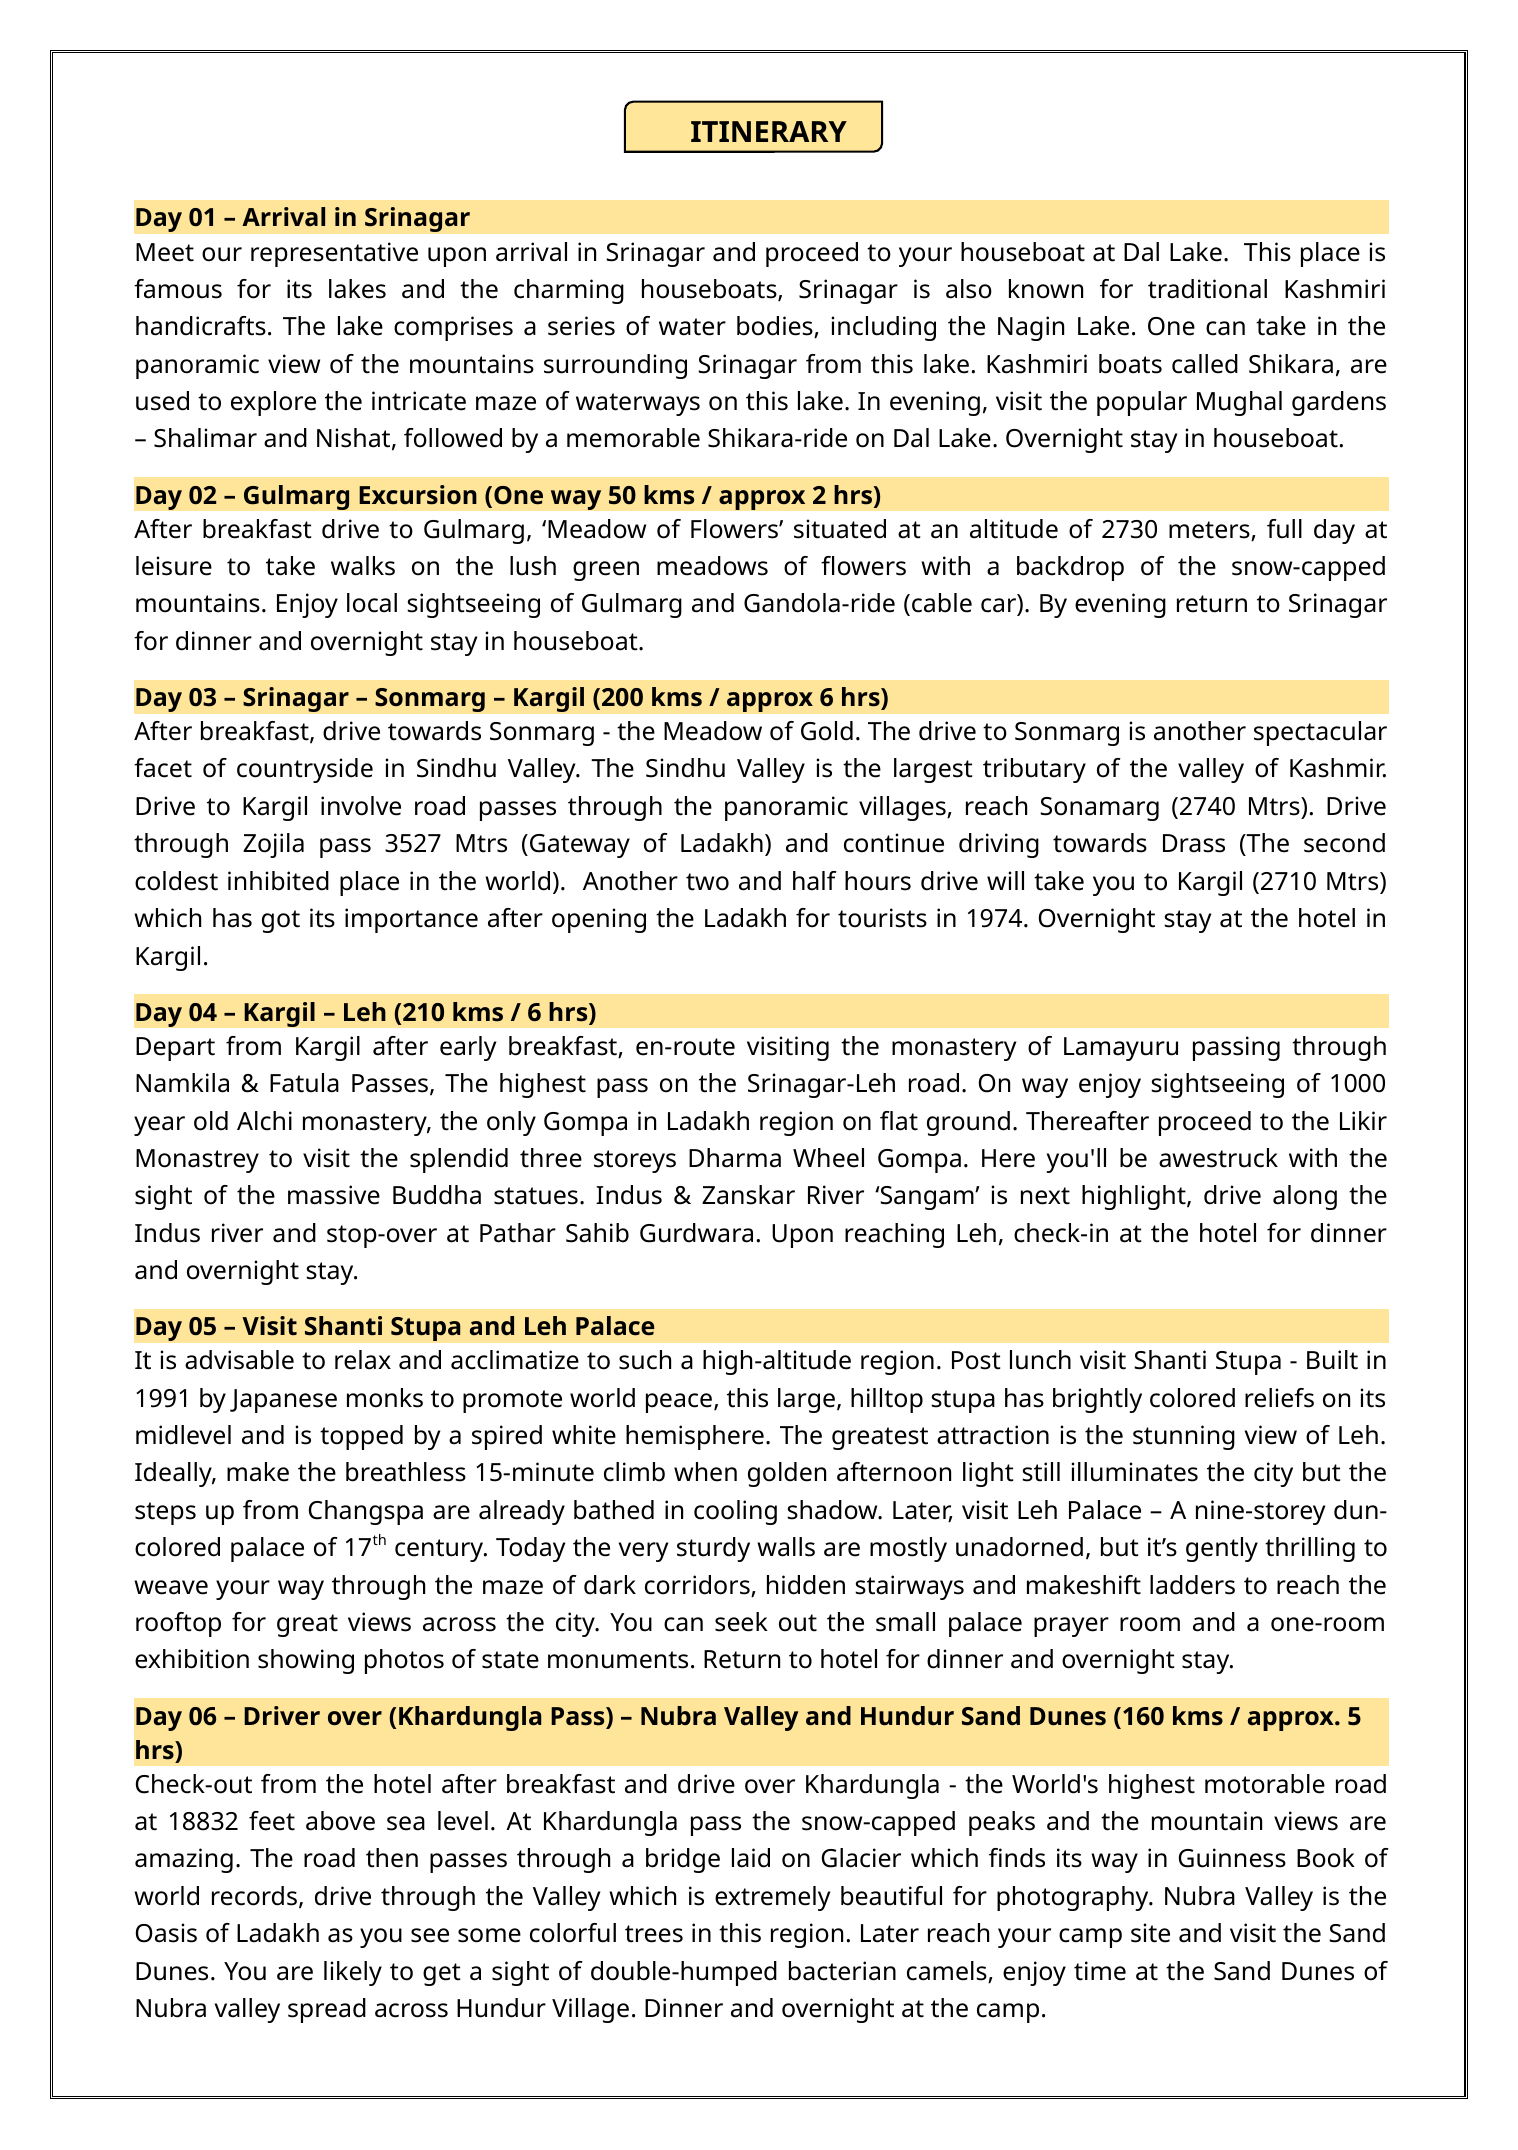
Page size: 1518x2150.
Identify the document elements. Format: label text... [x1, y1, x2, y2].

text Check-out from the hotel after breakfast and drive over Khardungla - the World's highest motorable road at 18832 feet above sea level. At Khardungla pass the snow-capped peaks and the mountain views are amazing. The road then passes through a bridge laid on Glacier which finds its way in Guinness Book of world records, drive through the Valley which is extremely beautiful for photography. Nubra Valley is the Oasis of Ladakh as you see some colorful trees in this region. Later reach your camp site and visit the Sand Dunes. You are likely to get a sight of double-humped bacterian camels, enjoy time at the Sand Dunes of Nubra valley spread across Hundur Village. Dinner and overnight at the camp. [134, 1766, 1389, 2025]
text Day 05 – Visit Shanti Stupa and Leh Palace [134, 1309, 1389, 1343]
text Day 06 – Driver over (Khardungla Pass) – Nubra Valley and Hundur Sand Dunes (160 kms / approx. 5 hrs) [134, 1698, 1389, 1766]
text Day 02 – Gulmarg Excursion (One way 50 kms / approx 2 hrs) [134, 477, 1389, 511]
text Depart from Kargil after early breakfast, en-route visiting the monastery of Lamayuru passing through Namkila & Fatula Passes, The highest pass on the Srinagar-Leh road. On way enjoy sightseeing of 1000 year old Alchi monastery, the only Gompa in Ladakh region on flat ground. Thereafter proceed to the Likir Monastrey to visit the splendid three storeys Dharma Wheel Gompa. Here you'll be awestruck with the sight of the massive Buddha statues. Indus & Zanskar River ‘Sangam’ is next highlight, drive along the Indus river and stop-over at Pathar Sahib Gurdwara. Upon reaching Leh, check-in at the hotel for dinner and overnight stay. [134, 1028, 1389, 1287]
text Meet our representative upon arrival in Srinagar and proceed to your houseboat at Dal Lake. This place is famous for its lakes and the charming houseboats, Srinagar is also known for traditional Kashmiri handicrafts. The lake comprises a series of water bodies, including the Nagin Lake. One can take in the panoramic view of the mountains surrounding Srinagar from this lake. Kashmiri boats called Shikara, are used to explore the intricate maze of waterways on this lake. In evening, visit the popular Mughal gardens – Shalimar and Nishat, followed by a memorable Shikara-ride on Dal Lake. Overnight stay in houseboat. [134, 234, 1389, 455]
text Day 03 – Srinagar – Sonmarg – Kargil (200 kms / approx 6 hrs) [134, 680, 1389, 714]
text Day 04 – Kargil – Leh (210 kms / 6 hrs) [134, 994, 1389, 1028]
text Day 01 – Arrival in Srinagar [134, 200, 1389, 234]
text After breakfast drive to Gulmarg, ‘Meadow of Flowers’ situated at an altitude of 2730 meters, full day at leisure to take walks on the lush green meadows of flowers with a backdrop of the snow-capped mountains. Enjoy local sightseeing of Gulmarg and Gandola-ride (cable car). By evening return to Srinagar for dinner and overnight stay in houseboat. [134, 511, 1389, 658]
text It is advisable to relax and acclimatize to such a high-altitude region. Post lunch visit Shanti Stupa - Built in 1991 by Japanese monks to promote world peace, this large, hilltop stupa has brightly colored reliefs on its midlevel and is topped by a spired white hemisphere. The greatest attraction is the stunning view of Leh. Ideally, make the breathless 15-minute climb when golden afternoon light still illuminates the city but the steps up from Changspa are already bathed in cooling shadow. Later, visit Leh Palace – A nine-storey dun-colored palace of 17th century. Today the very sturdy walls are mostly unadorned, but it’s gently thrilling to weave your way through the maze of dark corridors, hidden stairways and makeshift ladders to reach the rooftop for great views across the city. You can seek out the small palace prayer room and a one-room exhibition showing photos of state monuments. Return to hotel for dinner and overnight stay. [134, 1343, 1389, 1676]
text After breakfast, drive towards Sonmarg - the Meadow of Gold. The drive to Sonmarg is another spectacular facet of countryside in Sindhu Valley. The Sindhu Valley is the largest tributary of the valley of Kashmir. Drive to Kargil involve road passes through the panoramic villages, reach Sonamarg (2740 Mtrs). Drive through Zojila pass 3527 Mtrs (Gateway of Ladakh) and continue driving towards Drass (The second coldest inhibited place in the world). Another two and half hours drive will take you to Kargil (2710 Mtrs) which has got its importance after opening the Ladakh for tourists in 1974. Overnight stay at the hotel in Kargil. [134, 714, 1389, 972]
